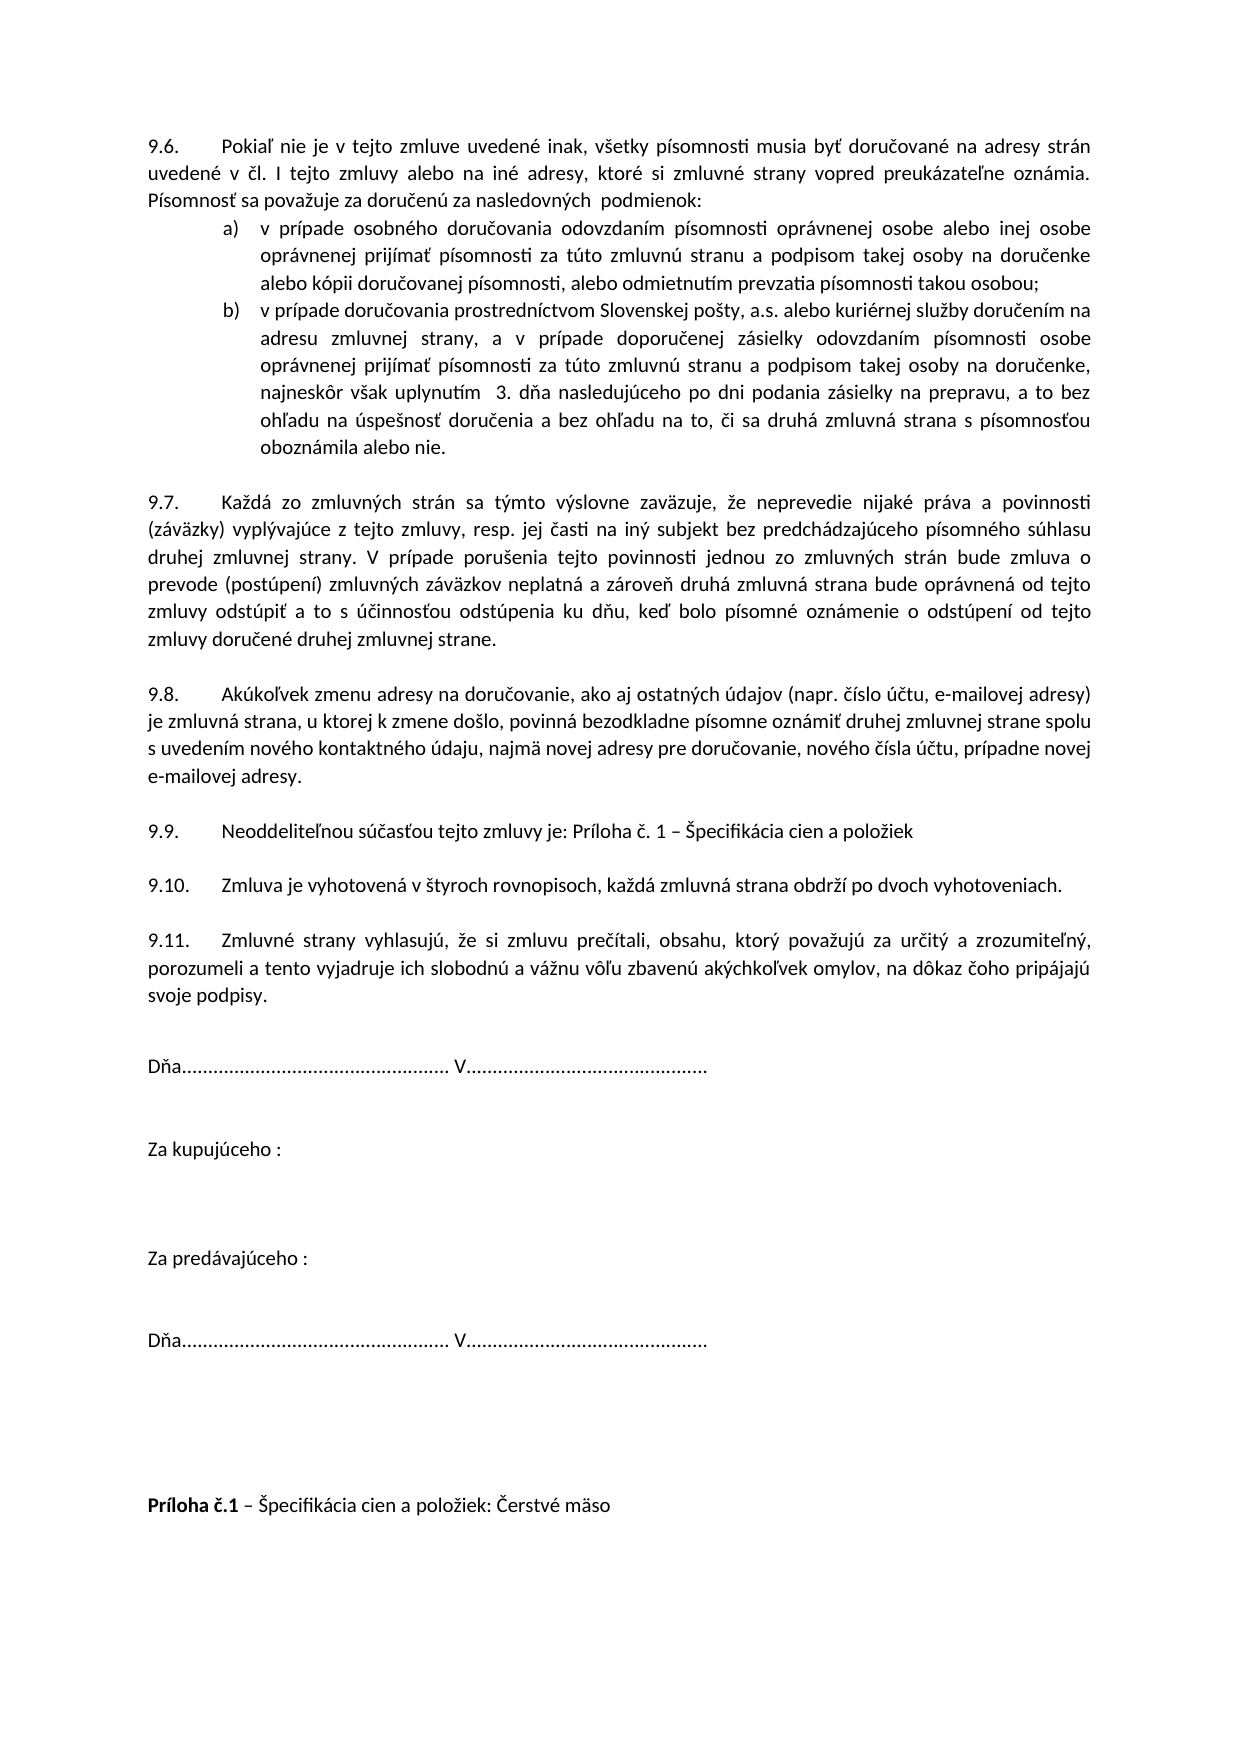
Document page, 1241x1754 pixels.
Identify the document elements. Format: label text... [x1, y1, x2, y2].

list v prípade doručovania prostredníctvom Slovenskej pošty, a.s. alebo kuriérnej služby doručením na adresu zmluvnej strany, a v prípade doporučenej zásielky odovzdaním písomnosti osobe oprávnenej prijímať písomnosti za túto zmluvnú stranu a podpisom takej osoby na doručenke, najneskôr však uplynutím 3. dňa nasledujúceho po dni podania zásielky na prepravu, a to bez ohľadu na úspešnosť doručenia a bez ohľadu na to, či sa druhá zmluvná strana s písomnosťou oboznámila alebo nie. [223, 297, 1093, 460]
list Zmluvné strany vyhlasujú, že si zmluvu prečítali, obsahu, ktorý považujú za určitý a zrozumiteľný, porozumeli a tento vyjadruje ich slobodnú a vážnu vôľu zbavenú akýchkoľvek omylov, na dôkaz čoho pripájajú svoje podpisy. [148, 927, 1093, 1008]
list Akúkoľvek zmenu adresy na doručovanie, ako aj ostatných údajov (napr. číslo účtu, e-mailovej adresy) je zmluvná strana, u ktorej k zmene došlo, povinná bezodkladne písomne oznámiť druhej zmluvnej strane spolu s uvedením nového kontaktného údaju, najmä novej adresy pre doručovanie, nového čísla účtu, prípadne novej e-mailovej adresy. [148, 681, 1093, 788]
list Pokiaľ nie je v tejto zmluve uvedené inak, všetky písomnosti musia byť doručované na adresy strán uvedené v čl. I tejto zmluvy alebo na iné adresy, ktoré si zmluvné strany vopred preukázateľne oznámia. Písomnosť sa považuje za doručenú za nasledovných podmienok: [148, 133, 1093, 213]
list Každá zo zmluvných strán sa týmto výslovne zaväzuje, že neprevedie nijaké práva a povinnosti (záväzky) vyplývajúce z tejto zmluvy, resp. jej časti na iný subjekt bez predchádzajúceho písomného súhlasu druhej zmluvnej strany. V prípade porušenia tejto povinnosti jednou zo zmluvných strán bude zmluva o prevode (postúpení) zmluvných záväzkov neplatná a zároveň druhá zmluvná strana bude oprávnená od tejto zmluvy odstúpiť a to s účinnosťou odstúpenia ku dňu, keď bolo písomné oznámenie o odstúpení od tejto zmluvy doručené druhej zmluvnej strane. [148, 489, 1093, 651]
list Za predávajúceho : [148, 1245, 1093, 1271]
list v prípade osobného doručovania odovzdaním písomnosti oprávnenej osobe alebo inej osobe oprávnenej prijímať písomnosti za túto zmluvnú stranu a podpisom takej osoby na doručenke alebo kópii doručovanej písomnosti, alebo odmietnutím prevzatia písomnosti takou osobou; [223, 215, 1093, 295]
text Dňa................................................... V.............................................. [148, 1328, 1093, 1353]
list Neoddeliteľnou súčasťou tejto zmluvy je: Príloha č. 1 – Špecifikácia cien a položiek [148, 818, 1093, 843]
list Zmluva je vyhotovená v štyroch rovnopisoch, každá zmluvná strana obdrží po dvoch vyhotoveniach. [148, 873, 1093, 898]
text Dňa................................................... V.............................................. [148, 1054, 1093, 1079]
text Príloha č.1 – Špecifikácia cien a položiek: Čerstvé mäso [148, 1492, 1093, 1517]
list Za kupujúceho : [148, 1136, 1093, 1161]
